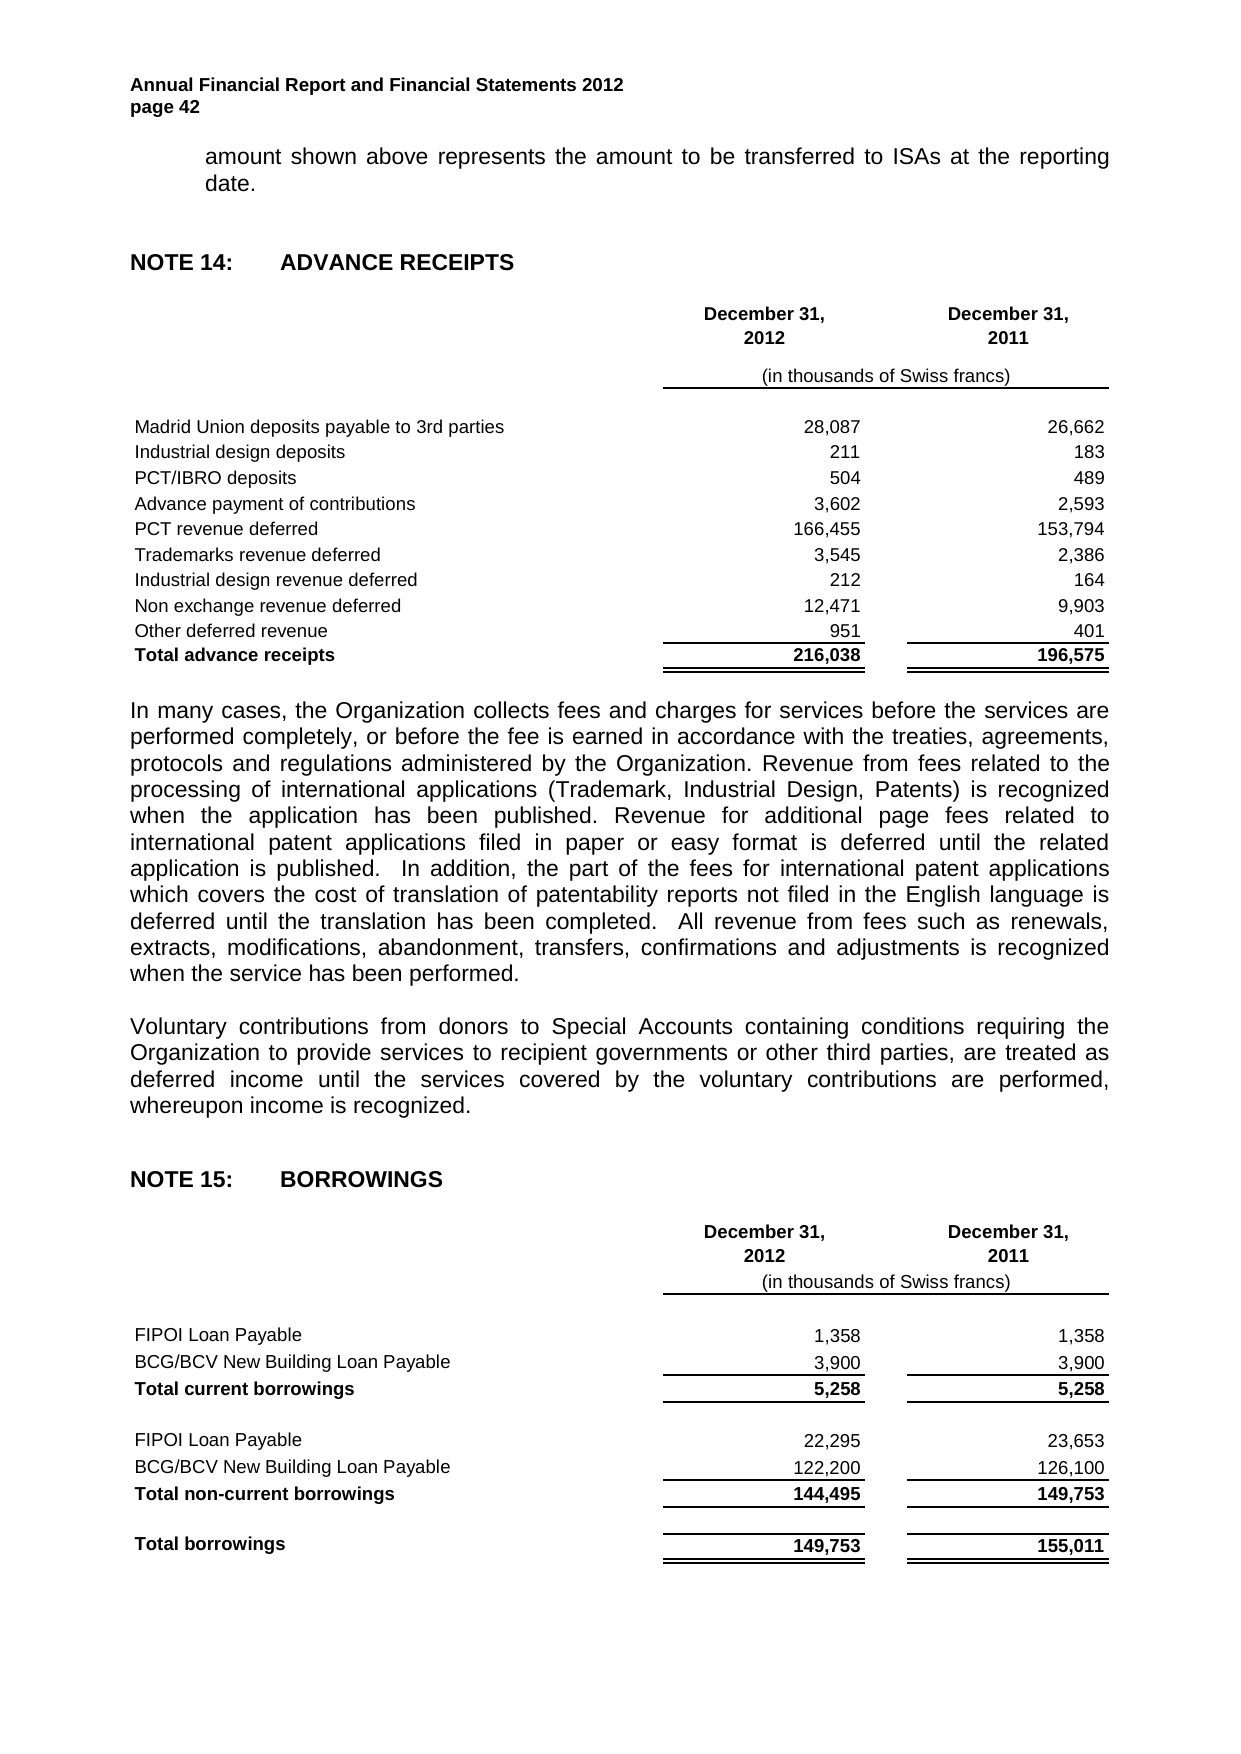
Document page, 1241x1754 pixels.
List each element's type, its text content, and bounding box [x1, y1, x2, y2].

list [167, 143, 1110, 196]
text Voluntary contributions from donors to Special Accounts containing conditions requiring the Organization to provide services to recipient governments or other third parties, are treated as deferred income until the services covered by the voluntary contributions are performed, whereupon income is recognized. [130, 1013, 1110, 1118]
subtitle Note 14: Advance receipts [130, 249, 1110, 275]
subtitle Note 15: Borrowings [130, 1166, 1110, 1193]
text In many cases, the Organization collects fees and charges for services before the services are performed completely, or before the fee is earned in accordance with the treaties, agreements, protocols and regulations administered by the Organization. Revenue from fees related to the processing of international applications (Trademark, Industrial Design, Patents) is recognized when the application has been published. Revenue for additional page fees related to international patent applications filed in paper or easy format is deferred until the related application is published. In addition, the part of the fees for international patent applications which covers the cost of translation of patentability reports not filed in the English language is deferred until the translation has been completed. All revenue from fees such as renewals, extracts, modifications, abandonment, transfers, confirmations and adjustments is recognized when the service has been performed. [130, 697, 1110, 987]
